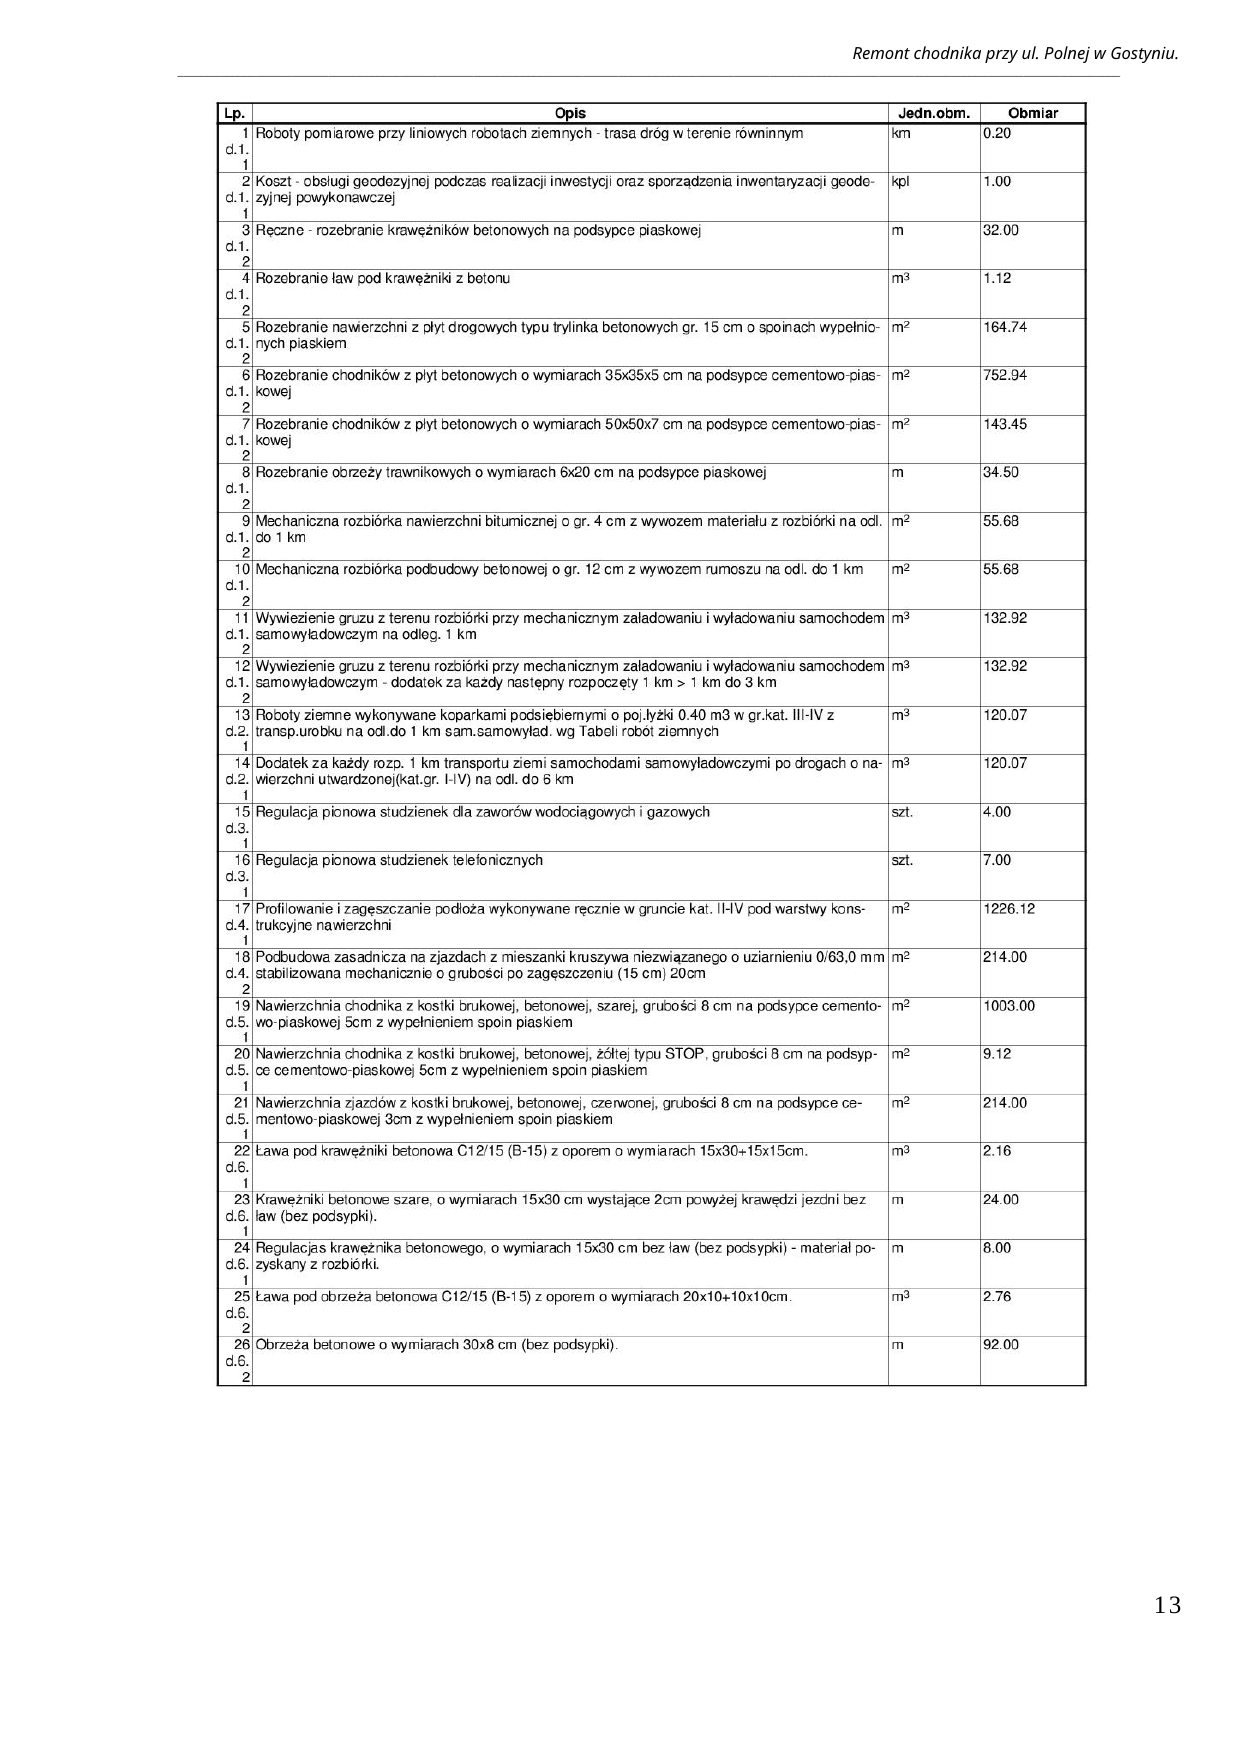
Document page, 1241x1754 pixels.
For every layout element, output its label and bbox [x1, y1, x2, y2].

picture [199, 88, 1101, 1399]
